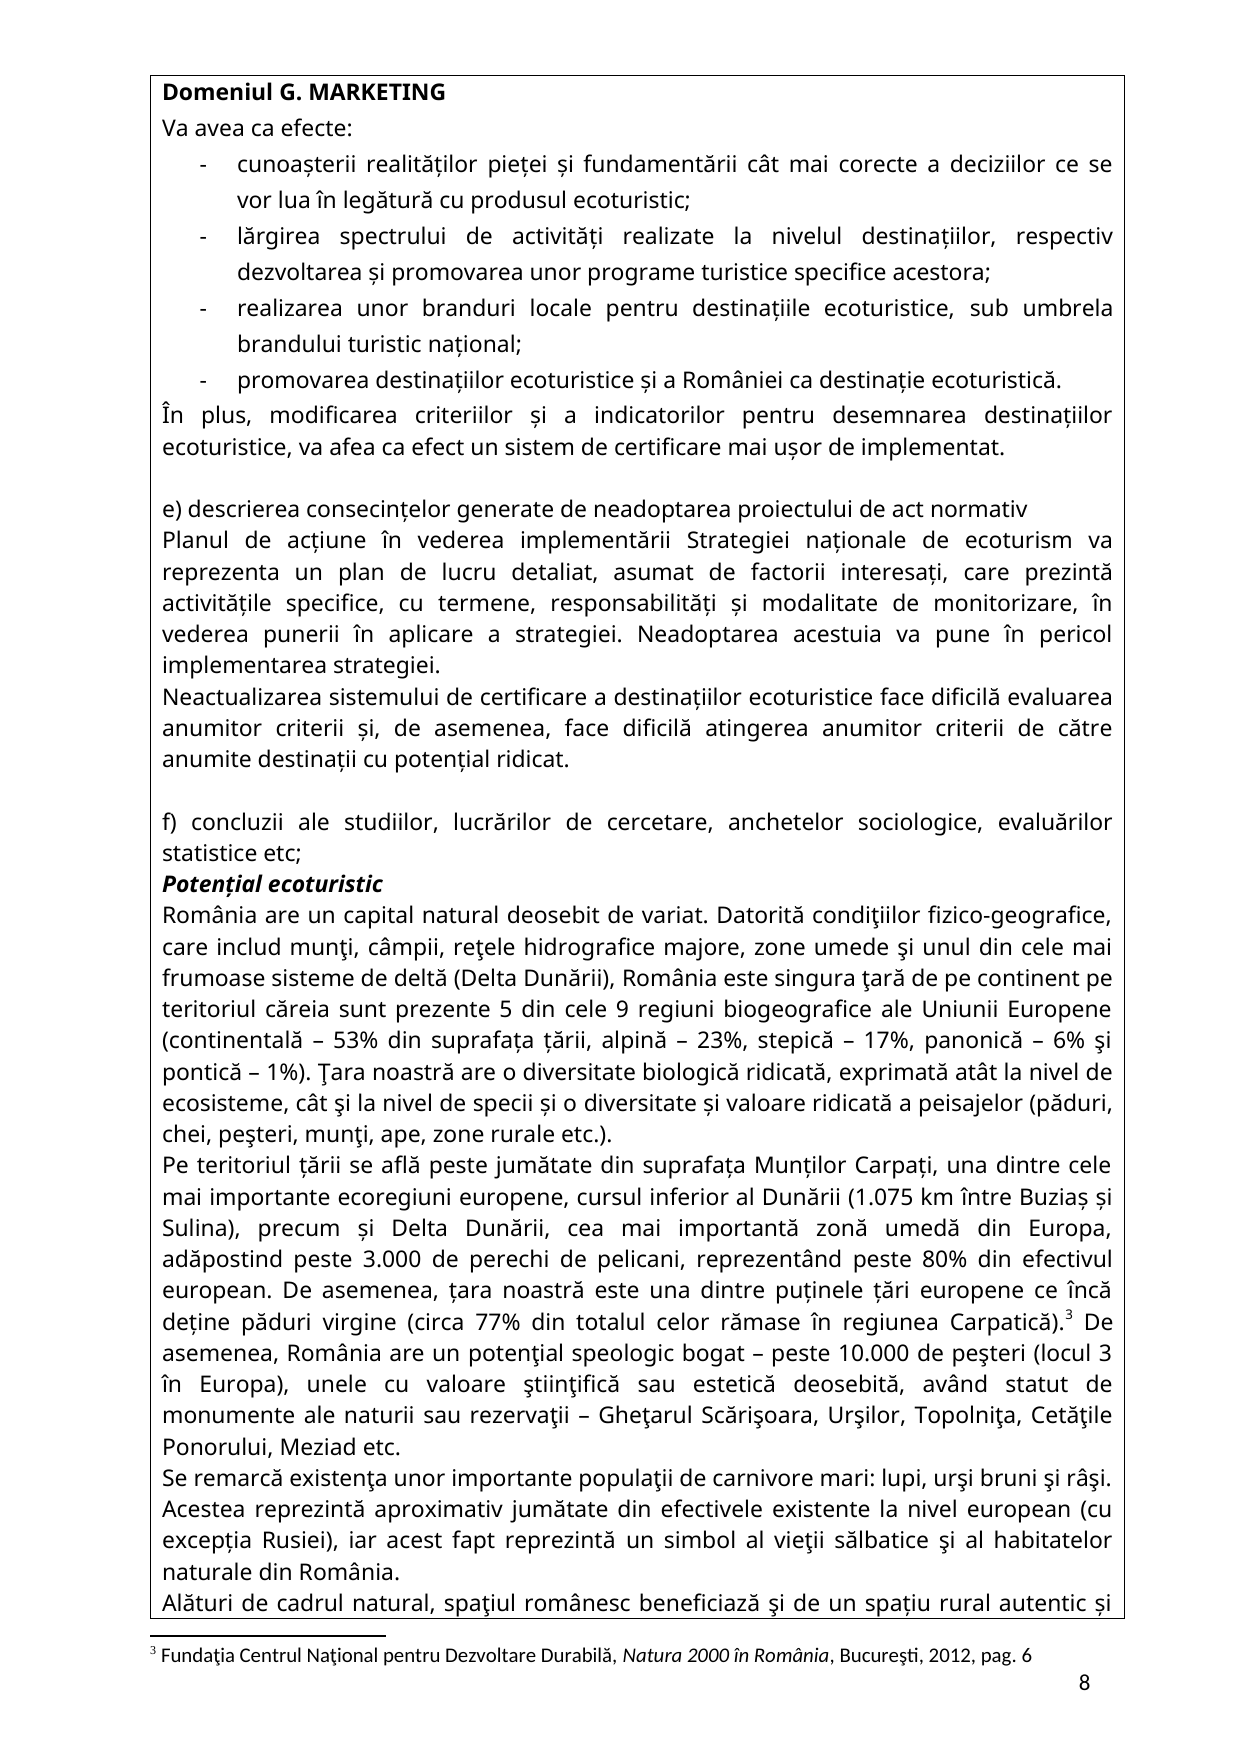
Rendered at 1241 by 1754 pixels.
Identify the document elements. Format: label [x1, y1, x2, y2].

table_cell [151, 76, 1124, 1618]
